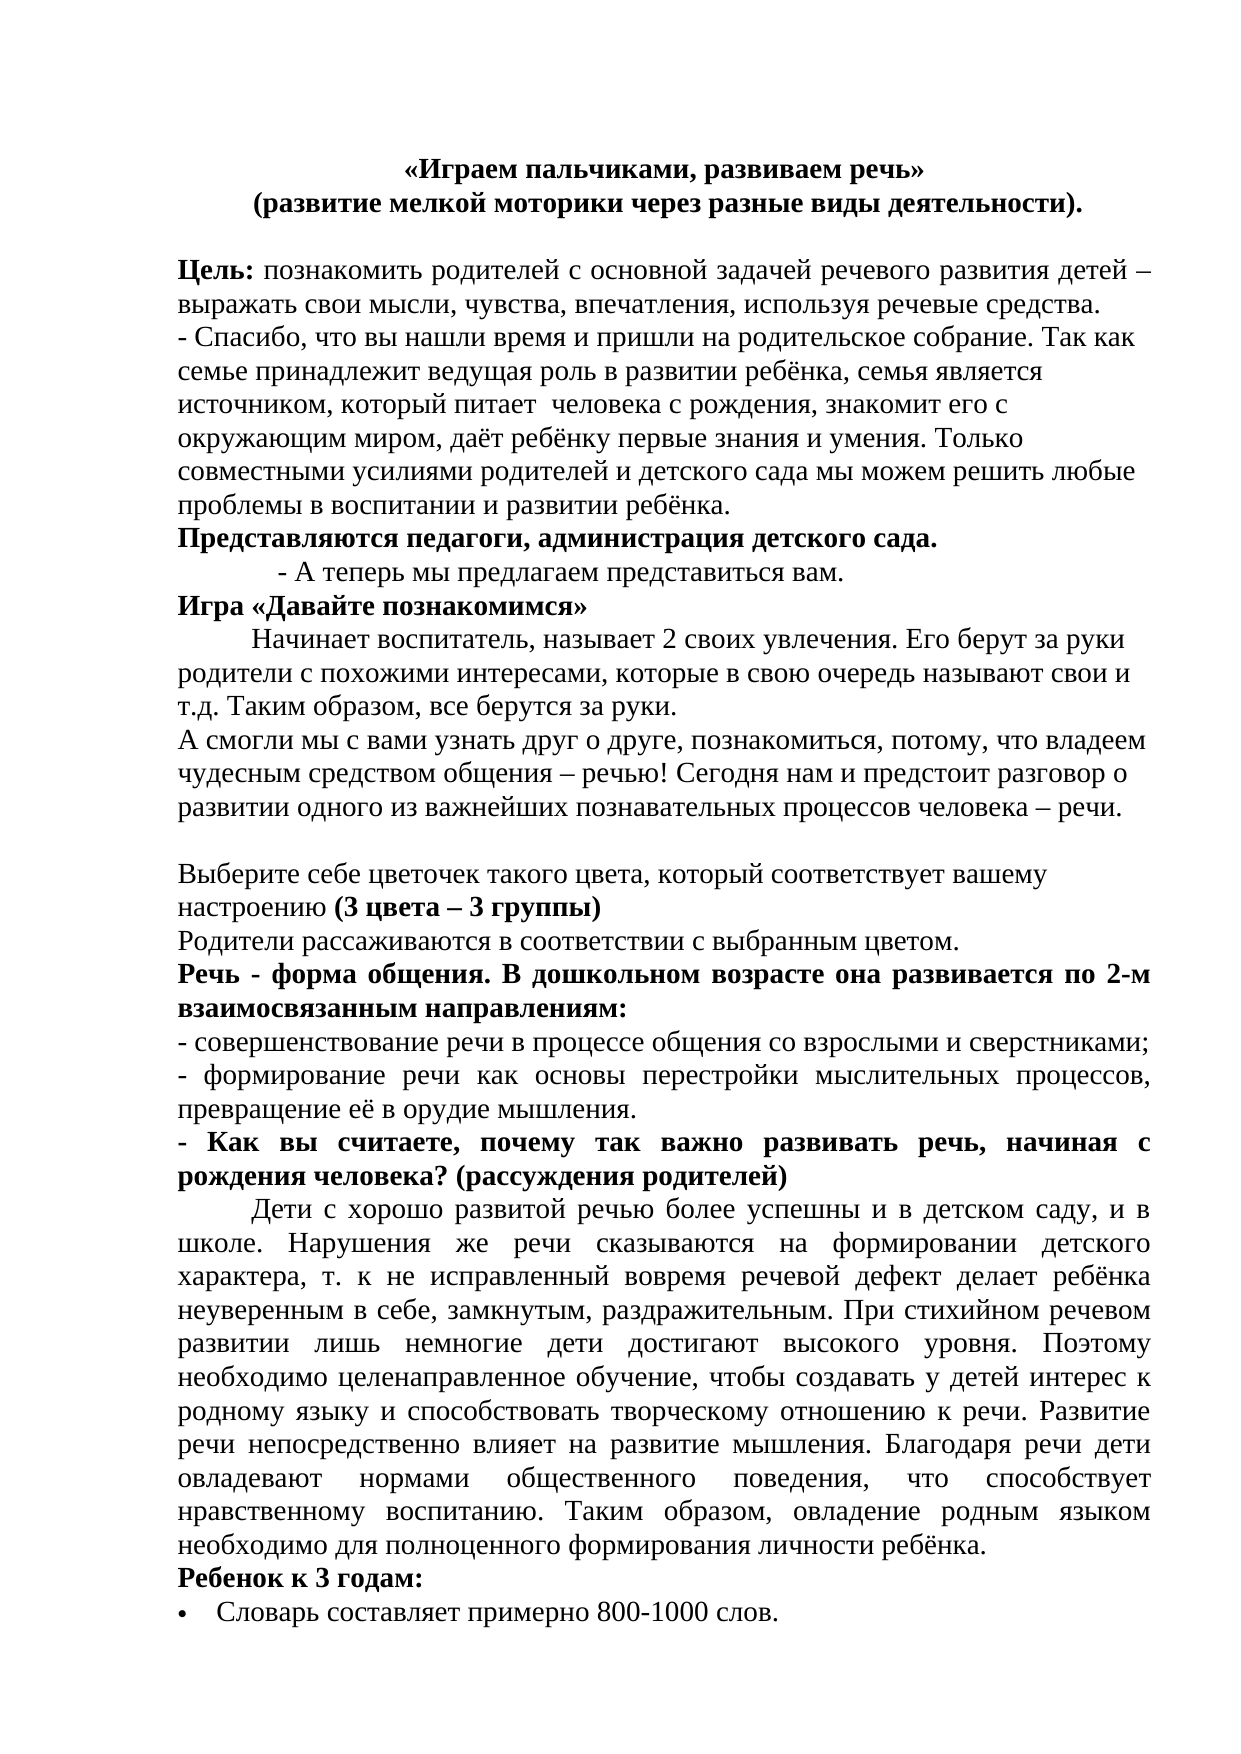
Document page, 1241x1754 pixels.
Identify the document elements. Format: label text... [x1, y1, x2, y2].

text Речь - форма общения. В дошкольном возрасте она развивается по 2-м взаимосвязанным направлениям: [177, 957, 1152, 1024]
text Дети с хорошо развитой речью более успешны и в детском саду, и в школе. Нарушения же речи сказываются на формировании детского характера, т. к не исправленный вовремя речевой дефект делает ребёнка неуверенным в себе, замкнутым, раздражительным. При стихийном речевом развитии лишь немногие дети достигают высокого уровня. Поэтому необходимо целенаправленное обучение, чтобы создавать у детей интерес к родному языку и способствовать творческому отношению к речи. Развитие речи непосредственно влияет на развитие мышления. Благодаря речи дети овладевают нормами общественного поведения, что способствует нравственному воспитанию. Таким образом, овладение родным языком необходимо для полноценного формирования личности ребёнка. [177, 1191, 1152, 1560]
text - Спасибо, что вы нашли время и пришли на родительское собрание. Так как семье принадлежит ведущая роль в развитии ребёнка, семья является источником, который питает человека с рождения, знакомит его с окружающим миром, даёт ребёнку первые знания и умения. Только совместными усилиями родителей и детского сада мы можем решить любые проблемы в воспитании и развитии ребёнка. [177, 319, 1152, 521]
text «Играем пальчиками, развиваем речь» [177, 152, 1152, 185]
text - формирование речи как основы перестройки мыслительных процессов, превращение её в орудие мышления. [177, 1057, 1152, 1124]
text Начинает воспитатель, называет 2 своих увлечения. Его берут за руки родители с похожими интересами, которые в свою очередь называют свои и т.д. Таким образом, все берутся за руки. [177, 621, 1152, 722]
text А смогли мы с вами узнать друг о друге, познакомиться, потому, что владеем чудесным средством общения – речью! Сегодня нам и предстоит разговор о развитии одного из важнейших познавательных процессов человека – речи. [177, 722, 1152, 822]
text (развитие мелкой моторики через разные виды деятельности). [177, 185, 1152, 219]
text - Как вы считаете, почему так важно развивать речь, начиная с рождения человека? (рассуждения родителей) [177, 1124, 1152, 1191]
text Цель: познакомить родителей с основной задачей речевого развития детей – выражать свои мысли, чувства, впечатления, используя речевые средства. [177, 252, 1152, 319]
text Выберите себе цветочек такого цвета, который соответствует вашему настроению (3 цвета – 3 группы) [177, 856, 1152, 923]
text Ребенок к 3 годам: [177, 1560, 1152, 1594]
text - А теперь мы предлагаем представиться вам. [177, 554, 1152, 588]
list Словарь составляет примерно 800-1000 слов. [179, 1594, 1152, 1627]
text Родители рассаживаются в соответствии с выбранным цветом. [177, 923, 1152, 957]
text Игра «Давайте познакомимся» [177, 588, 1152, 621]
text Представляются педагоги, администрация детского сада. [177, 521, 1152, 554]
text - совершенствование речи в процессе общения со взрослыми и сверстниками; [177, 1024, 1152, 1057]
